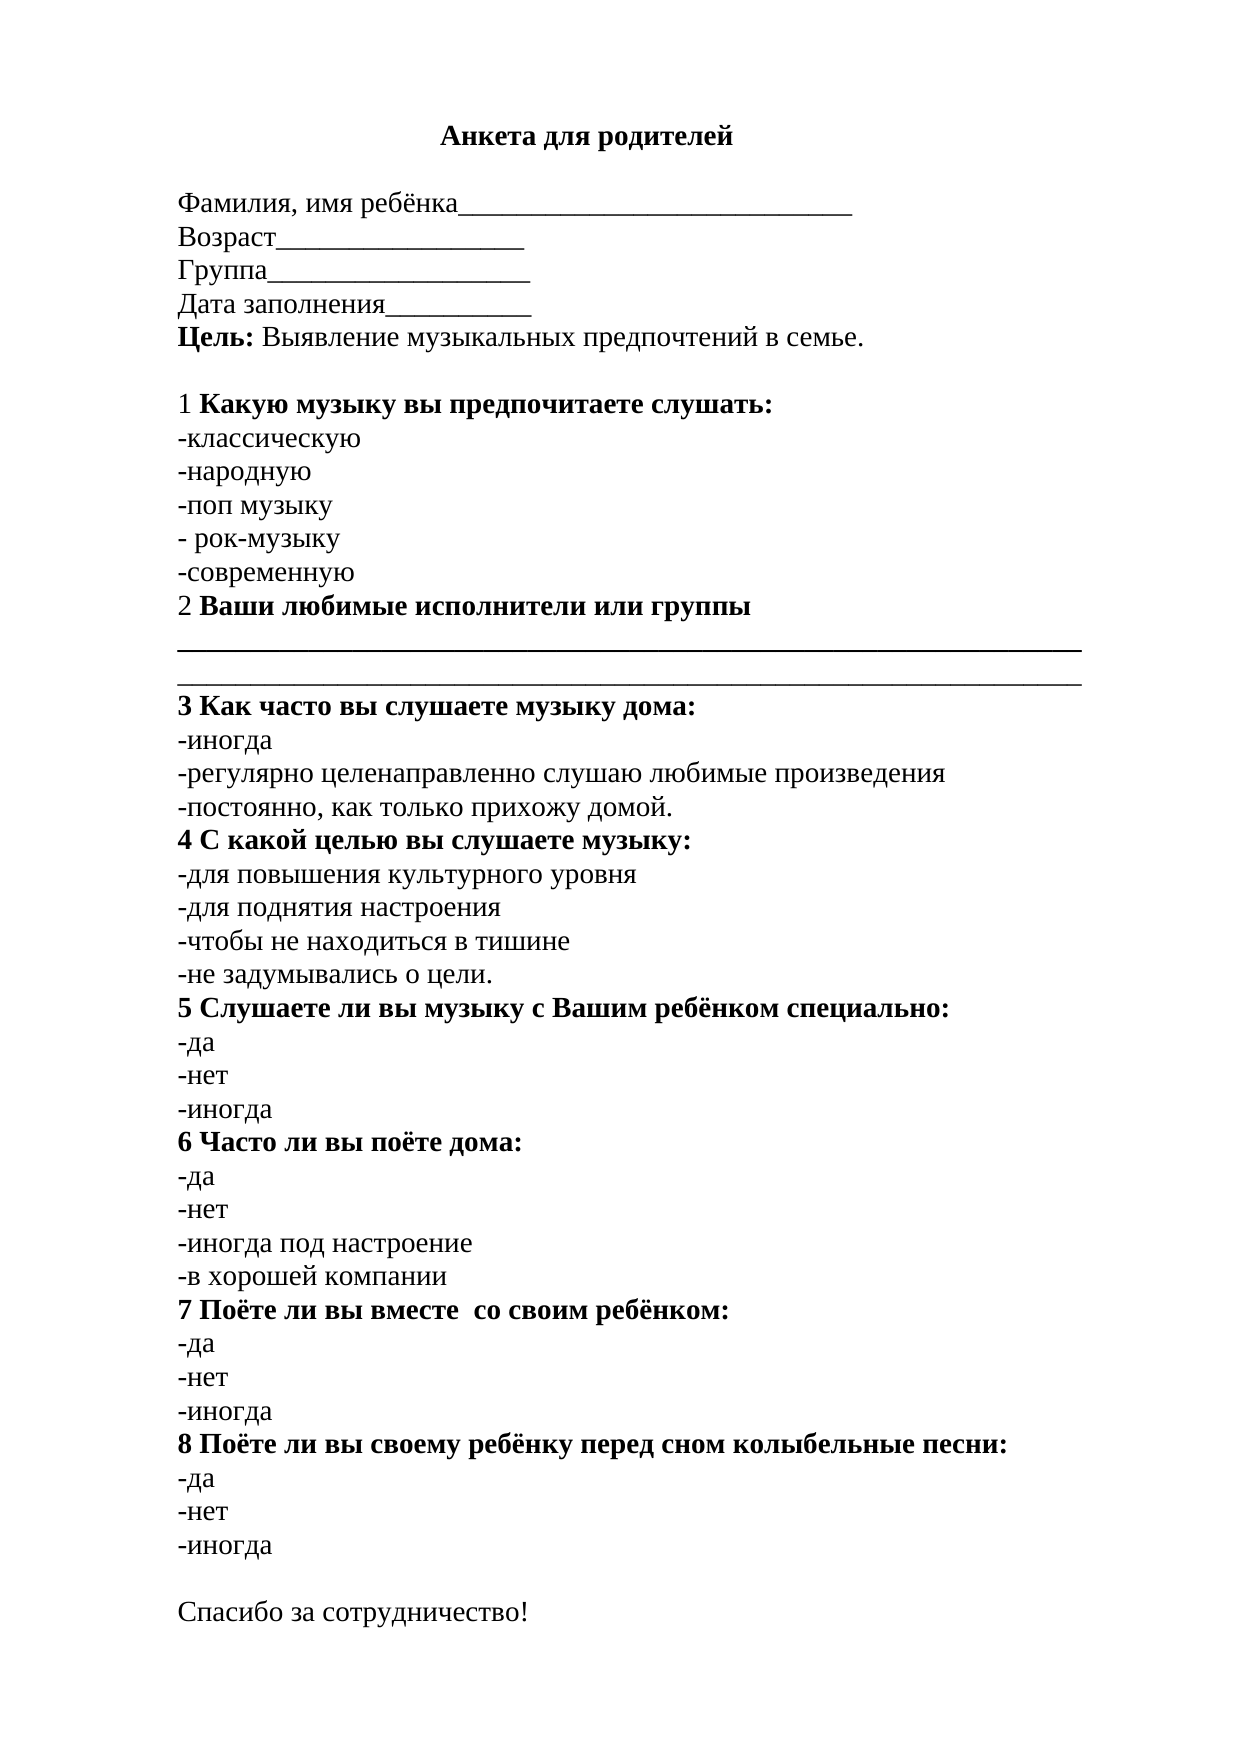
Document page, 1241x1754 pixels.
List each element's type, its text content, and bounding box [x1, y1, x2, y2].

text 2 Ваши любимые исполнители или группы [177, 588, 1152, 621]
text 1 Какую музыку вы предпочитаете слушать: [177, 386, 1152, 420]
text 4 С какой целью вы слушаете музыку: [177, 822, 1152, 856]
text -иногда [177, 722, 1152, 755]
text 6 Часто ли вы поёте дома: [177, 1124, 1152, 1158]
text -нет [177, 1191, 1152, 1225]
text -нет [177, 1359, 1152, 1393]
text Возраст_________________ [177, 219, 1152, 252]
text ______________________________________________________________ [177, 655, 1152, 688]
text -иногда [177, 1527, 1152, 1560]
text -постоянно, как только прихожу домой. [177, 789, 1152, 822]
text -чтобы не находиться в тишине [177, 923, 1152, 957]
text Спасибо за сотрудничество! [177, 1594, 1152, 1627]
text -не задумывались о цели. [177, 957, 1152, 990]
text -да [177, 1158, 1152, 1191]
text -да [177, 1024, 1152, 1057]
text - рок-музыку [177, 521, 1152, 554]
text 5 Слушаете ли вы музыку с Вашим ребёнком специально: [177, 990, 1152, 1024]
text Фамилия, имя ребёнка___________________________ [177, 185, 1152, 219]
text -нет [177, 1057, 1152, 1091]
text 7 Поёте ли вы вместе со своим ребёнком: [177, 1292, 1152, 1326]
text -иногда [177, 1091, 1152, 1124]
text ______________________________________________________________ [177, 621, 1152, 655]
text -для повышения культурного уровня [177, 856, 1152, 889]
text Дата заполнения__________ [177, 286, 1152, 319]
text 8 Поёте ли вы своему ребёнку перед сном колыбельные песни: [177, 1426, 1152, 1460]
text Анкета для родителей [177, 118, 1152, 152]
text Группа__________________ [177, 252, 1152, 286]
text -да [177, 1460, 1152, 1493]
text -да [177, 1326, 1152, 1359]
text -классическую [177, 420, 1152, 453]
text -нет [177, 1493, 1152, 1527]
text -современную [177, 554, 1152, 588]
text Цель: Выявление музыкальных предпочтений в семье. [177, 319, 1152, 353]
text -в хорошей компании [177, 1258, 1152, 1292]
text -для поднятия настроения [177, 889, 1152, 923]
text -регулярно целенаправленно слушаю любимые произведения [177, 755, 1152, 789]
text 3 Как часто вы слушаете музыку дома: [177, 688, 1152, 722]
text -поп музыку [177, 487, 1152, 521]
text -иногда [177, 1393, 1152, 1426]
text -иногда под настроение [177, 1225, 1152, 1258]
text -народную [177, 453, 1152, 487]
